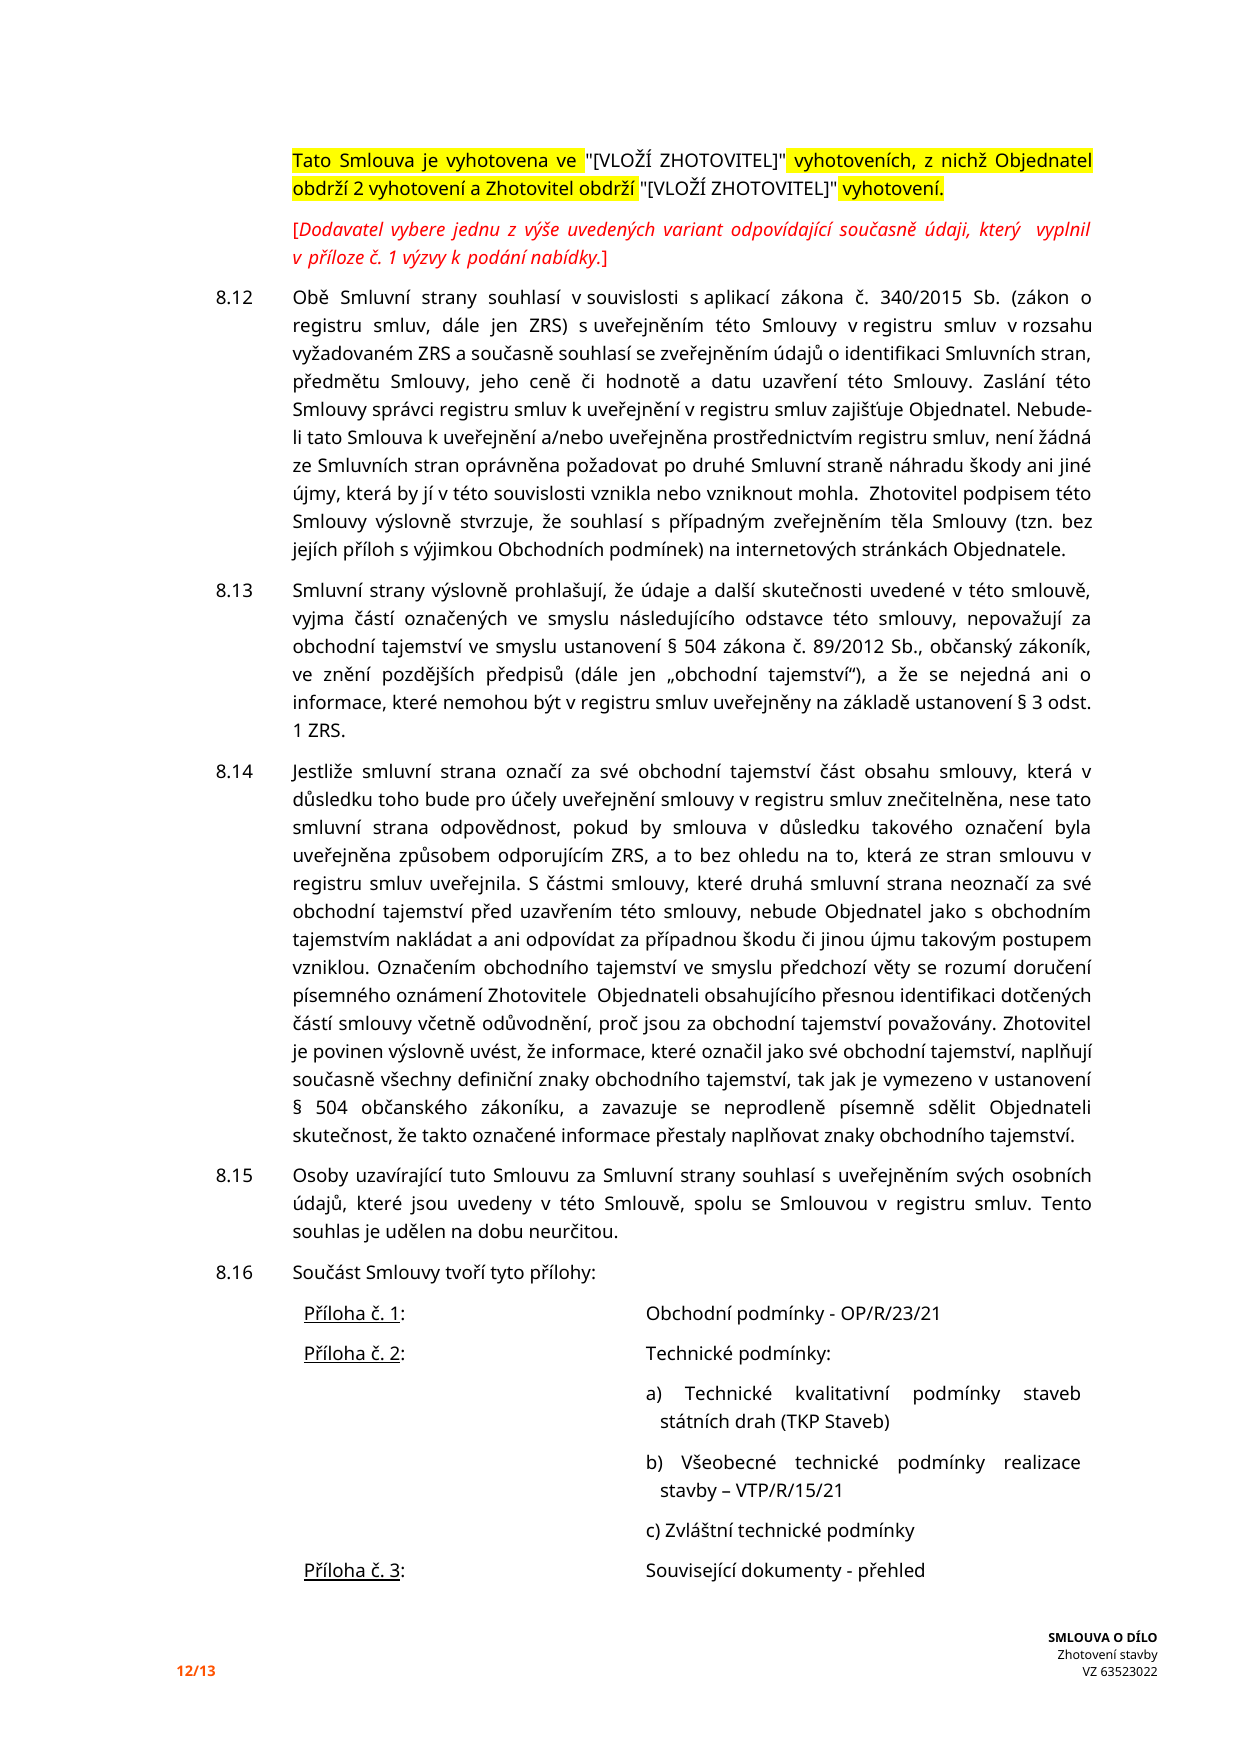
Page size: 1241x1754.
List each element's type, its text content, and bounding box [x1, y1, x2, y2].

table_header Příloha č. 1: [216, 1300, 572, 1340]
table_cell Související dokumenty - přehled [572, 1558, 1093, 1598]
table_cell Technické podmínky: a) Technické kvalitativní podmínky staveb státních drah (TKP Staveb) b) Všeobecné technické podmínky realizace stavby – VTP/R/15/21 c) Zvláštní technické podmínky [572, 1340, 1093, 1558]
list [Dodavatel vybere jednu z výše uvedených variant odpovídající současně údaji, který vyplnil v příloze č. 1 výzvy k podání nabídky.] [292, 216, 1093, 269]
table_cell Příloha č. 2: [216, 1340, 572, 1558]
text Obě Smluvní strany souhlasí v souvislosti s aplikací zákona č. 340/2015 Sb. (zákon o registru smluv, dále jen ZRS) s uveřejněním této Smlouvy v registru smluv v rozsahu vyžadovaném ZRS a současně souhlasí se zveřejněním údajů o identifikaci Smluvních stran, předmětu Smlouvy, jeho ceně či hodnotě a datu uzavření této Smlouvy. Zaslání této Smlouvy správci registru smluv k uveřejnění v registru smluv zajišťuje Objednatel. Nebude-li tato Smlouva k uveřejnění a/nebo uveřejněna prostřednictvím registru smluv, není žádná ze Smluvních stran oprávněna požadovat po druhé Smluvní straně náhradu škody ani jiné újmy, která by jí v této souvislosti vznikla nebo vzniknout mohla. Zhotovitel podpisem této Smlouvy výslovně stvrzuje, že souhlasí s případným zveřejněním těla Smlouvy (tzn. bez jejích příloh s výjimkou Obchodních podmínek) na internetových stránkách Objednatele. [216, 284, 1093, 562]
text Osoby uzavírající tuto Smlouvu za Smluvní strany souhlasí s uveřejněním svých osobních údajů, které jsou uvedeny v této Smlouvě, spolu se Smlouvou v registru smluv. Tento souhlas je udělen na dobu neurčitou. [216, 1163, 1093, 1244]
text Součást Smlouvy tvoří tyto přílohy: [216, 1259, 1093, 1285]
table_header Obchodní podmínky - OP/R/23/21 [572, 1300, 1093, 1340]
table_cell Příloha č. 3: [216, 1558, 572, 1598]
text Jestliže smluvní strana označí za své obchodní tajemství část obsahu smlouvy, která v důsledku toho bude pro účely uveřejnění smlouvy v registru smluv znečitelněna, nese tato smluvní strana odpovědnost, pokud by smlouva v důsledku takového označení byla uveřejněna způsobem odporujícím ZRS, a to bez ohledu na to, která ze stran smlouvu v registru smluv uveřejnila. S částmi smlouvy, které druhá smluvní strana neoznačí za své obchodní tajemství před uzavřením této smlouvy, nebude Objednatel jako s obchodním tajemstvím nakládat a ani odpovídat za případnou škodu či jinou újmu takovým postupem vzniklou. Označením obchodního tajemství ve smyslu předchozí věty se rozumí doručení písemného oznámení Zhotovitele Objednateli obsahujícího přesnou identifikaci dotčených částí smlouvy včetně odůvodnění, proč jsou za obchodní tajemství považovány. Zhotovitel je povinen výslovně uvést, že informace, které označil jako své obchodní tajemství, naplňují současně všechny definiční znaky obchodního tajemství, tak jak je vymezeno v ustanovení § 504 občanského zákoníku, a zavazuje se neprodleně písemně sdělit Objednateli skutečnost, že takto označené informace přestaly naplňovat znaky obchodního tajemství. [216, 758, 1093, 1148]
list Tato Smlouva je vyhotovena ve "[VLOŽÍ ZHOTOVITEL]" vyhotoveních, z nichž Objednatel obdrží 2 vyhotovení a Zhotovitel obdrží "[VLOŽÍ ZHOTOVITEL]" vyhotovení. [292, 147, 1093, 201]
text Smluvní strany výslovně prohlašují, že údaje a další skutečnosti uvedené v této smlouvě, vyjma částí označených ve smyslu následujícího odstavce této smlouvy, nepovažují za obchodní tajemství ve smyslu ustanovení § 504 zákona č. 89/2012 Sb., občanský zákoník, ve znění pozdějších předpisů (dále jen „obchodní tajemství“), a že se nejedná ani o informace, které nemohou být v registru smluv uveřejněny na základě ustanovení § 3 odst. 1 ZRS. [216, 577, 1093, 743]
